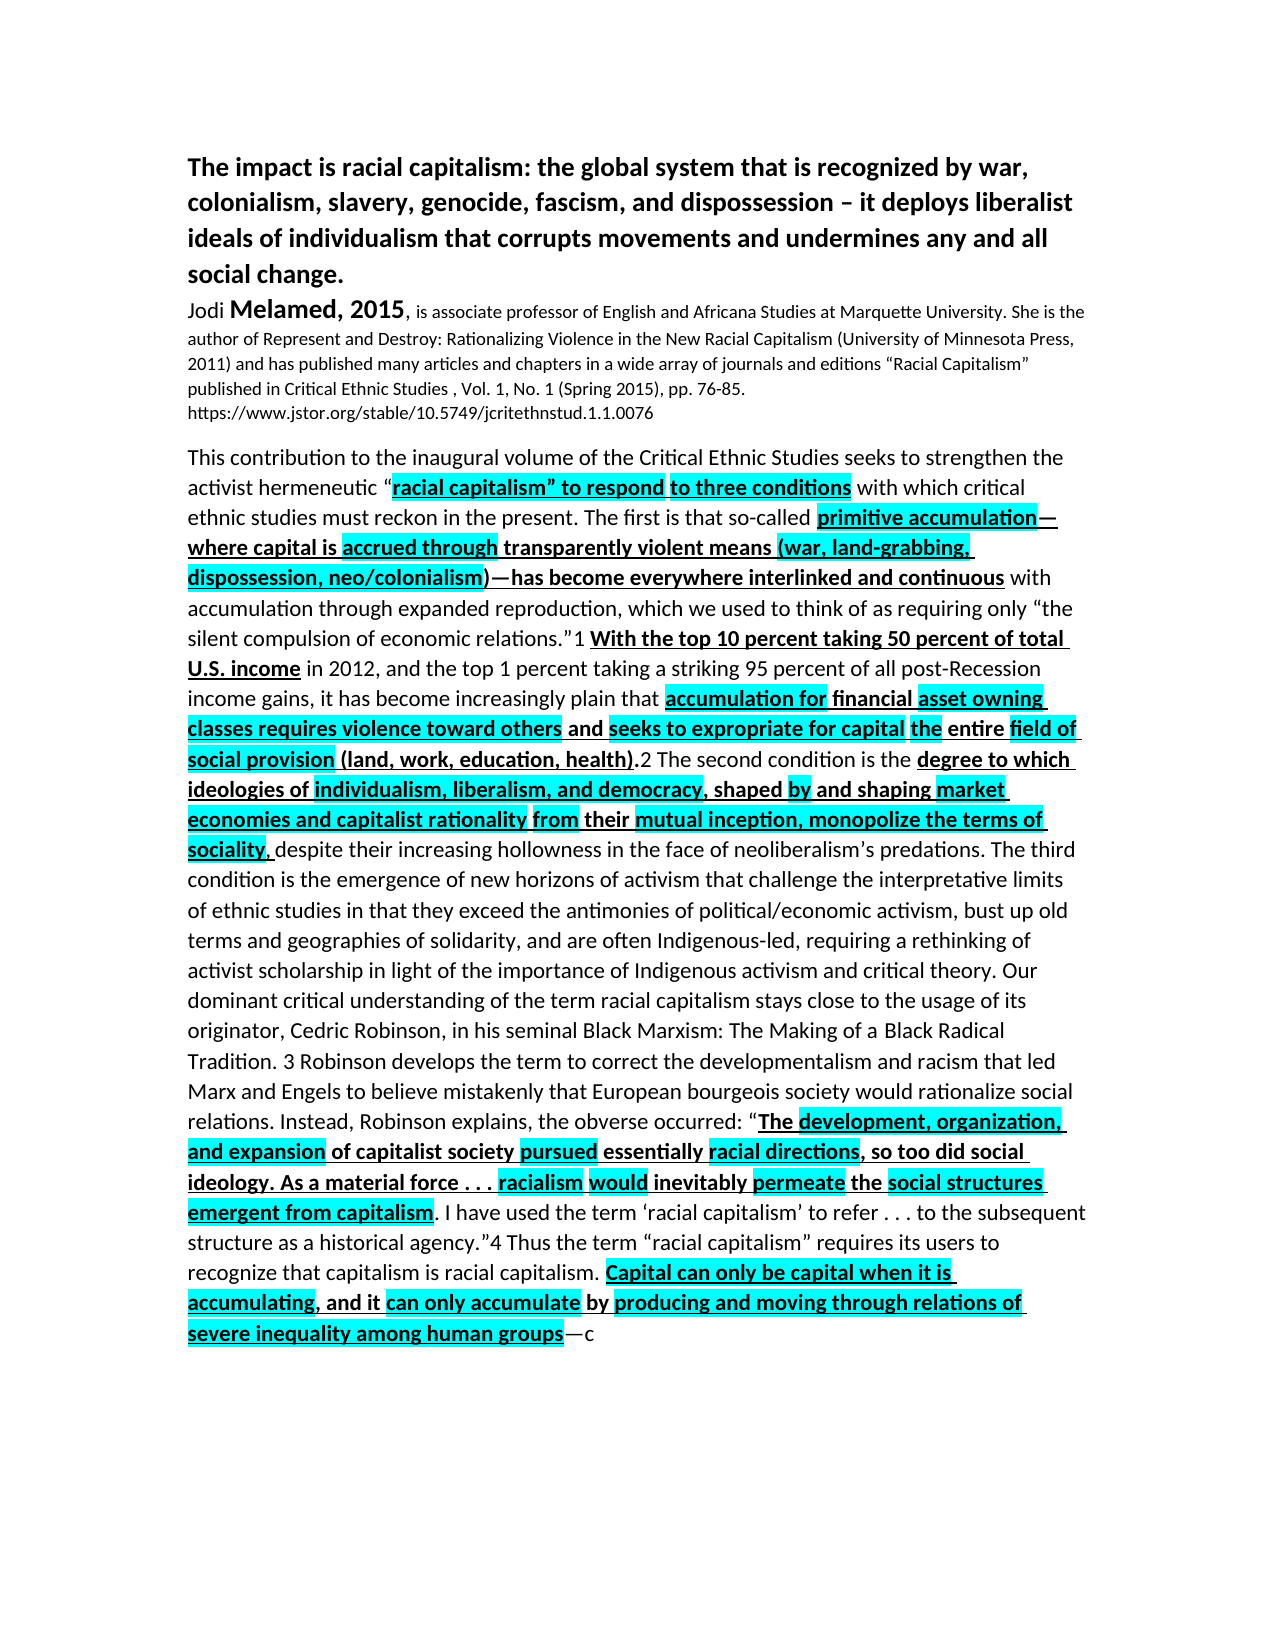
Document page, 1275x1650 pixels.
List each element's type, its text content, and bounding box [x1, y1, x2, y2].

text Jodi Melamed, 2015, is associate professor of English and Africana Studies at Marquette University. She is the author of Represent and Destroy: Rationalizing Violence in the New Racial Capitalism (University of Minnesota Press, 2011) and has published many articles and chapters in a wide array of journals and editions “Racial Capitalism” published in Critical Ethnic Studies , Vol. 1, No. 1 (Spring 2015), pp. 76-85. https://www.jstor.org/stable/10.5749/jcritethnstud.1.1.0076 [187, 292, 1087, 424]
subtitle The impact is racial capitalism: the global system that is recognized by war, colonialism, slavery, genocide, fascism, and dispossession – it deploys liberalist ideals of individualism that corrupts movements and undermines any and all social change. [187, 150, 1087, 290]
text This contribution to the inaugural volume of the Critical Ethnic Studies seeks to strengthen the activist hermeneutic “racial capitalism” to respond to three conditions with which critical ethnic studies must reckon in the present. The first is that so-called primitive accumulation—where capital is accrued through transparently violent means (war, land-grabbing, dispossession, neo/colonialism)—has become everywhere interlinked and continuous with accumulation through expanded reproduction, which we used to think of as requiring only “the silent compulsion of economic relations.”1 With the top 10 percent taking 50 percent of total U.S. income in 2012, and the top 1 percent taking a striking 95 percent of all post-Recession income gains, it has become increasingly plain that accumulation for financial asset owning classes requires violence toward others and seeks to expropriate for capital the entire field of social provision (land, work, education, health).2 The second condition is the degree to which ideologies of individualism, liberalism, and democracy, shaped by and shaping market economies and capitalist rationality from their mutual inception, monopolize the terms of sociality, despite their increasing hollowness in the face of neoliberalism’s predations. The third condition is the emergence of new horizons of activism that challenge the interpretative limits of ethnic studies in that they exceed the antimonies of political/economic activism, bust up old terms and geographies of solidarity, and are often Indigenous-led, requiring a rethinking of activist scholarship in light of the importance of Indigenous activism and critical theory. Our dominant critical understanding of the term racial capitalism stays close to the usage of its originator, Cedric Robinson, in his seminal Black Marxism: The Making of a Black Radical Tradition. 3 Robinson develops the term to correct the developmentalism and racism that led Marx and Engels to believe mistakenly that European bourgeois society would rationalize social relations. Instead, Robinson explains, the obverse occurred: “The development, organization, and expansion of capitalist society pursued essentially racial directions, so too did social ideology. As a material force . . . racialism would inevitably permeate the social structures emergent from capitalism. I have used the term ‘racial capitalism’ to refer . . . to the subsequent structure as a historical agency.”4 Thus the term “racial capitalism” requires its users to recognize that capitalism is racial capitalism. Capital can only be capital when it is accumulating, and it can only accumulate by producing and moving through relations of severe inequality among human groups—c [187, 443, 1087, 1347]
